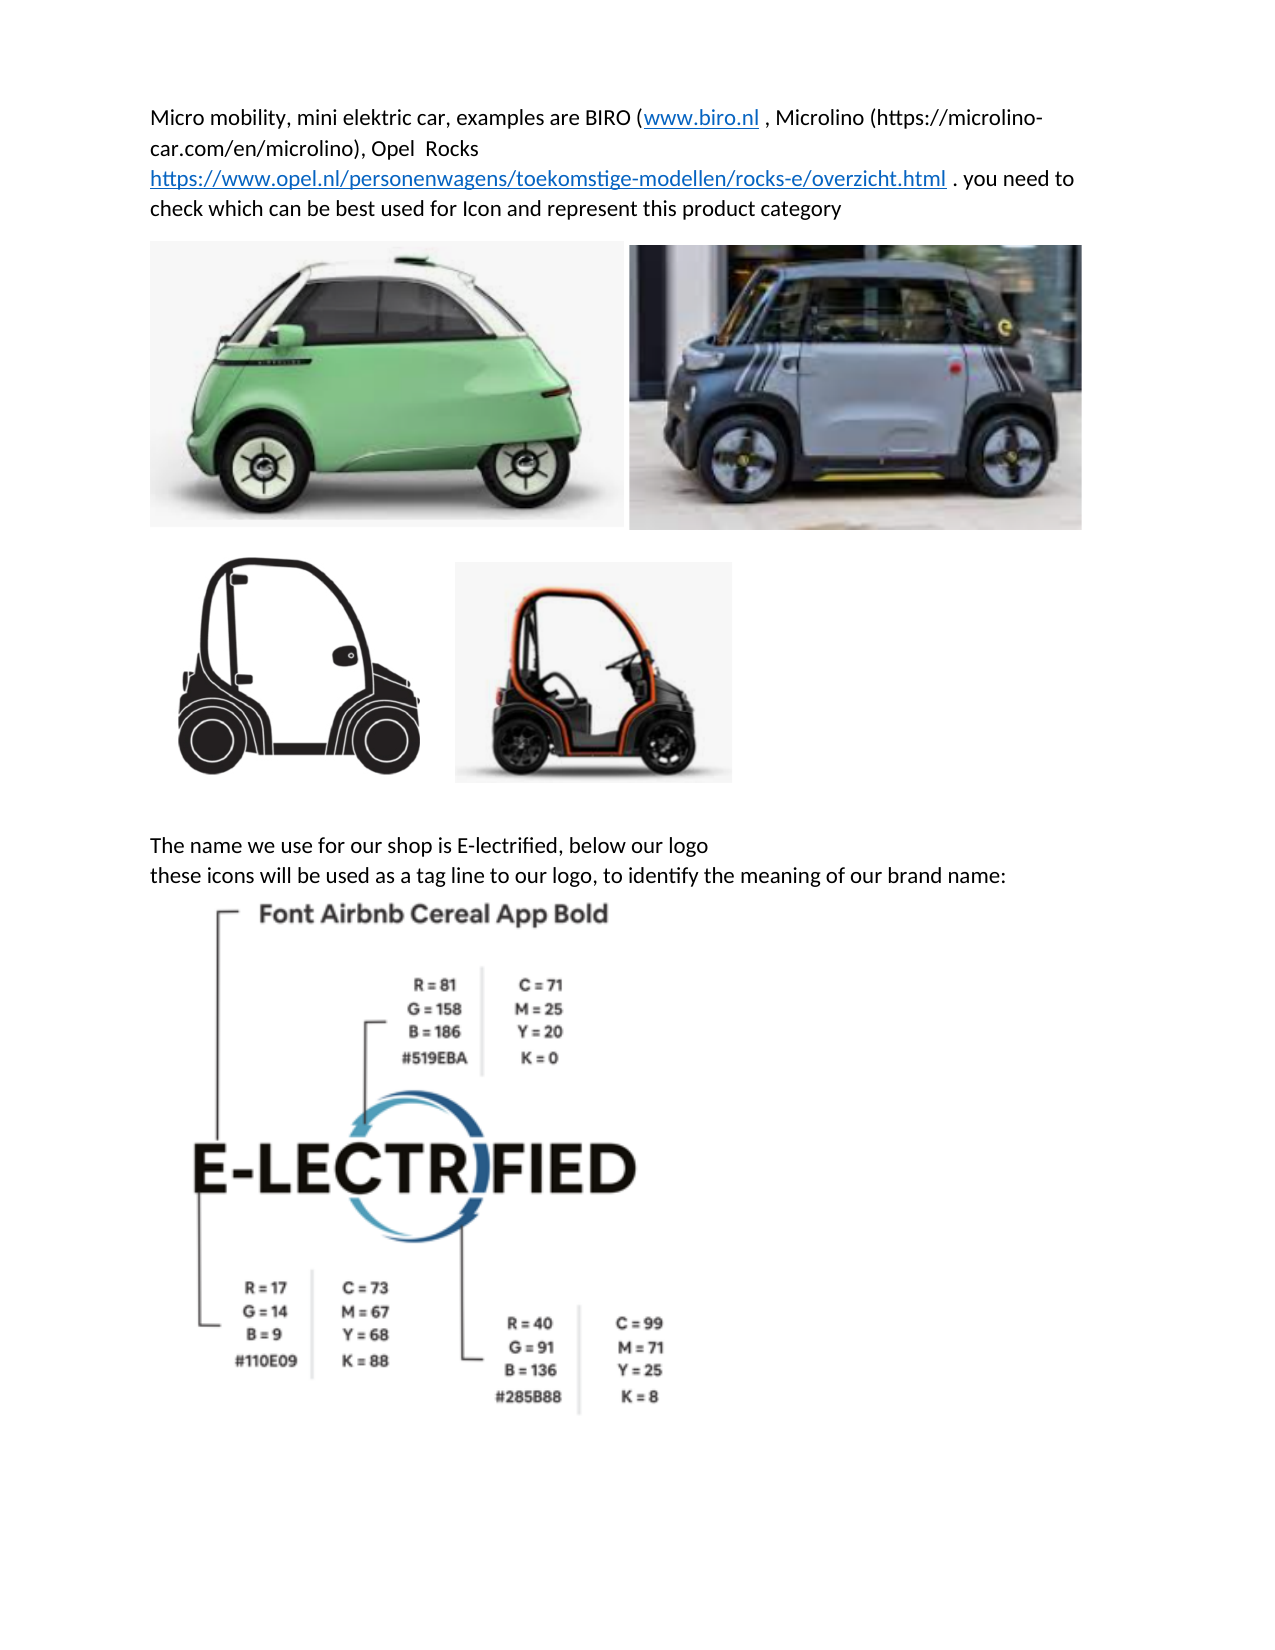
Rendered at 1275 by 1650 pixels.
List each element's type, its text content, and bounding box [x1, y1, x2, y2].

picture [150, 241, 624, 530]
picture [455, 562, 733, 783]
text The name we use for our shop is E-lectrified, below our logo [150, 831, 1125, 859]
picture [150, 548, 440, 783]
picture [150, 891, 690, 1426]
text Micro mobility, mini elektric car, examples are BIRO (www.biro.nl , Microlino (https://microlino-car.com/en/microlino), Opel Rocks https://www.opel.nl/personenwagens/toekomstige-modellen/rocks-e/overzicht.html . you need to check which can be best used for Icon and represent this product category [150, 103, 1125, 222]
text these icons will be used as a tag line to our logo, to identify the meaning of our brand name: [150, 862, 1125, 890]
picture [629, 245, 1082, 530]
